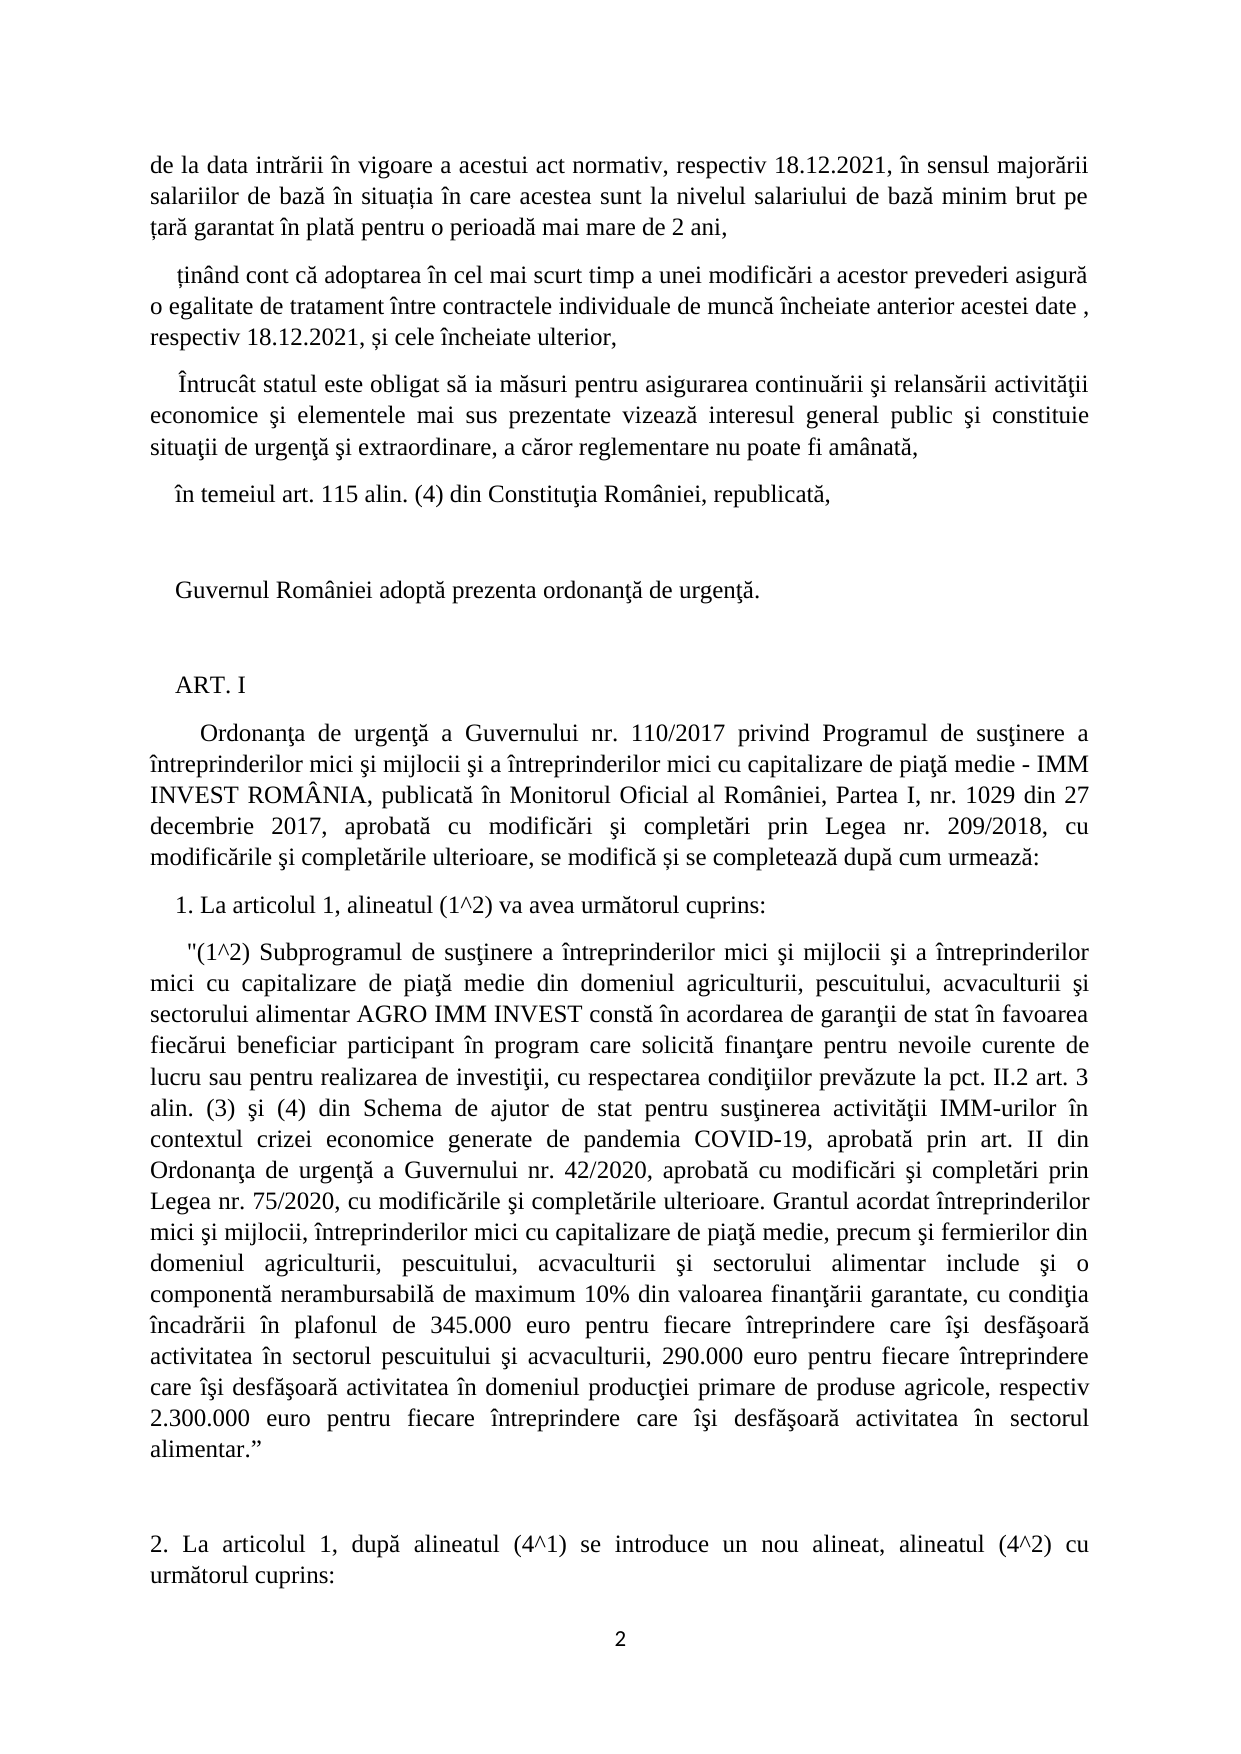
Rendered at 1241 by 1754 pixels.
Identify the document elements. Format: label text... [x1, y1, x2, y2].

text "(1^2) Subprogramul de susţinere a întreprinderilor mici şi mijlocii şi a întreprinderilor mici cu capitalizare de piaţă medie din domeniul agriculturii, pescuitului, acvaculturii şi sectorului alimentar AGRO IMM INVEST constă în acordarea de garanţii de stat în favoarea fiecărui beneficiar participant în program care solicită finanţare pentru nevoile curente de lucru sau pentru realizarea de investiţii, cu respectarea condiţiilor prevăzute la pct. II.2 art. 3 alin. (3) şi (4) din Schema de ajutor de stat pentru susţinerea activităţii IMM-urilor în contextul crizei economice generate de pandemia COVID-19, aprobată prin art. II din Ordonanţa de urgenţă a Guvernului nr. 42/2020, aprobată cu modificări şi completări prin Legea nr. 75/2020, cu modificările şi completările ulterioare. Grantul acordat întreprinderilor mici şi mijlocii, întreprinderilor mici cu capitalizare de piaţă medie, precum şi fermierilor din domeniul agriculturii, pescuitului, acvaculturii şi sectorului alimentar include şi o componentă nerambursabilă de maximum 10% din valoarea finanţării garantate, cu condiţia încadrării în plafonul de 345.000 euro pentru fiecare întreprindere care îşi desfăşoară activitatea în sectorul pescuitului şi acvaculturii, 290.000 euro pentru fiecare întreprindere care îşi desfăşoară activitatea în domeniul producţiei primare de produse agricole, respectiv 2.300.000 euro pentru fiecare întreprindere care îşi desfăşoară activitatea în sectorul alimentar.” [150, 937, 1090, 1463]
text ART. I [150, 670, 1090, 699]
text 2. La articolul 1, după alineatul (4^1) se introduce un nou alineat, alineatul (4^2) cu următorul cuprins: [150, 1529, 1090, 1589]
text Ordonanţa de urgenţă a Guvernului nr. 110/2017 privind Programul de susţinere a întreprinderilor mici şi mijlocii şi a întreprinderilor mici cu capitalizare de piaţă medie - IMM INVEST ROMÂNIA, publicată în Monitorul Oficial al României, Partea I, nr. 1029 din 27 decembrie 2017, aprobată cu modificări şi completări prin Legea nr. 209/2018, cu modificările şi completările ulterioare, se modifică și se completează după cum urmează: [150, 718, 1090, 871]
text 1. La articolul 1, alineatul (1^2) va avea următorul cuprins: [150, 890, 1090, 918]
text Guvernul României adoptă prezenta ordonanţă de urgenţă. [150, 575, 1090, 603]
text în temeiul art. 115 alin. (4) din Constituţia României, republicată, [150, 479, 1090, 508]
text Întrucât statul este obligat să ia măsuri pentru asigurarea continuării şi relansării activităţii economice şi elementele mai sus prezentate vizează interesul general public şi constituie situaţii de urgenţă şi extraordinare, a căror reglementare nu poate fi amânată, [150, 369, 1090, 460]
text ținând cont că adoptarea în cel mai scurt timp a unei modificări a acestor prevederi asigură o egalitate de tratament între contractele individuale de muncă încheiate anterior acestei date , respectiv 18.12.2021, și cele încheiate ulterior, [150, 260, 1090, 351]
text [150, 150, 1090, 241]
